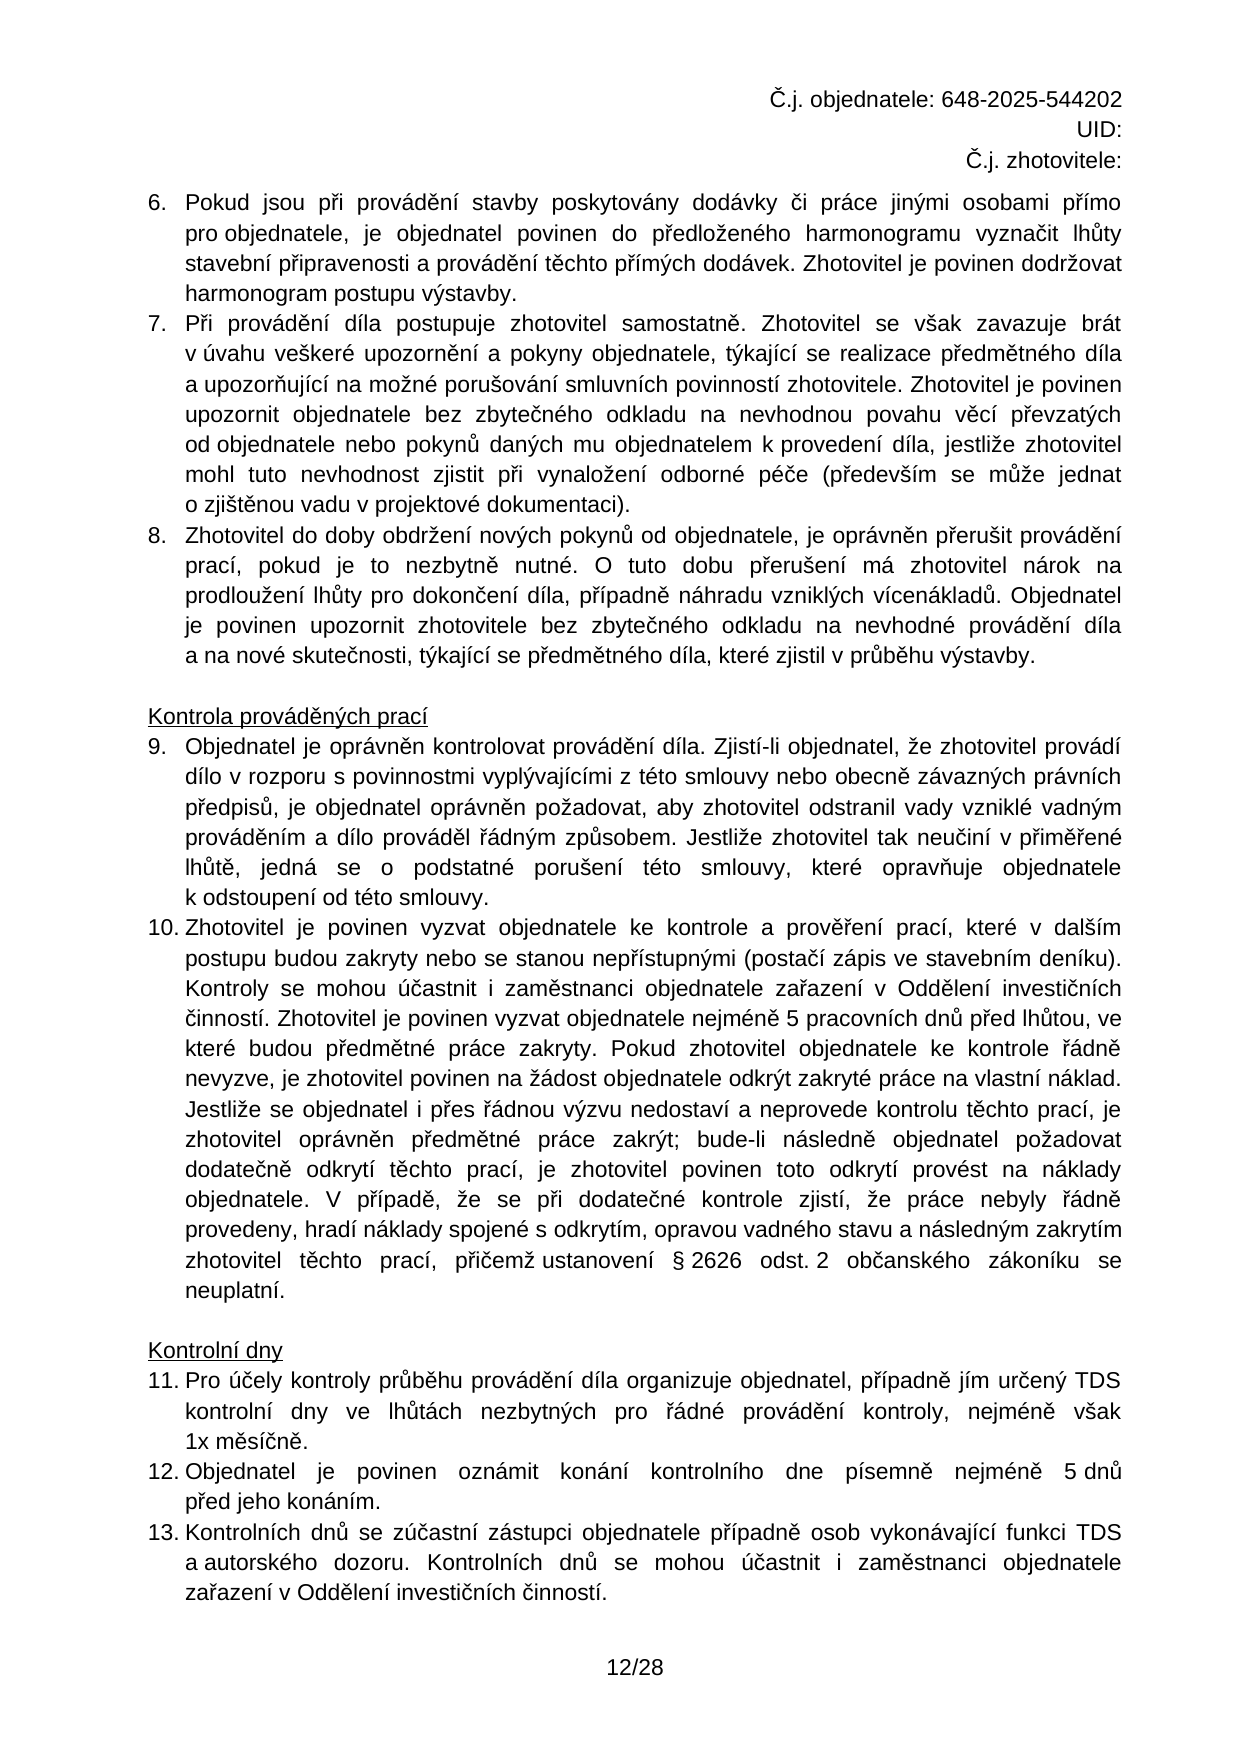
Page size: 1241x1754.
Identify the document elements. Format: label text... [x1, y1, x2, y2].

list Kontrolních dnů se zúčastní zástupci objednatele případně osob vykonávající funkci TDS a autorského dozoru. Kontrolních dnů se mohou účastnit i zaměstnanci objednatele zařazení v Oddělení investičních činností. [148, 1518, 1122, 1605]
text Kontrolní dny [148, 1337, 1122, 1364]
list Pokud jsou při provádění stavby poskytovány dodávky či práce jinými osobami přímo pro objednatele, je objednatel povinen do předloženého harmonogramu vyznačit lhůty stavební připravenosti a provádění těchto přímých dodávek. Zhotovitel je povinen dodržovat harmonogram postupu výstavby. [148, 189, 1122, 306]
list Zhotovitel do doby obdržení nových pokynů od objednatele, je oprávněn přerušit provádění prací, pokud je to nezbytně nutné. O tuto dobu přerušení má zhotovitel nárok na prodloužení lhůty pro dokončení díla, případně náhradu vzniklých vícenákladů. Objednatel je povinen upozornit zhotovitele bez zbytečného odkladu na nevhodné provádění díla a na nové skutečnosti, týkající se předmětného díla, které zjistil v průběhu výstavby. [148, 522, 1122, 669]
list Pro účely kontroly průběhu provádění díla organizuje objednatel, případně jím určený TDS kontrolní dny ve lhůtách nezbytných pro řádné provádění kontroly, nejméně však 1x měsíčně. [148, 1367, 1122, 1454]
list Při provádění díla postupuje zhotovitel samostatně. Zhotovitel se však zavazuje brát v úvahu veškeré upozornění a pokyny objednatele, týkající se realizace předmětného díla a upozorňující na možné porušování smluvních povinností zhotovitele. Zhotovitel je povinen upozornit objednatele bez zbytečného odkladu na nevhodnou povahu věcí převzatých od objednatele nebo pokynů daných mu objednatelem k provedení díla, jestliže zhotovitel mohl tuto nevhodnost zjistit při vynaložení odborné péče (především se může jednat o zjištěnou vadu v projektové dokumentaci). [148, 310, 1122, 518]
list Zhotovitel je povinen vyzvat objednatele ke kontrole a prověření prací, které v dalším postupu budou zakryty nebo se stanou nepřístupnými (postačí zápis ve stavebním deníku). Kontroly se mohou účastnit i zaměstnanci objednatele zařazení v Oddělení investičních činností. Zhotovitel je povinen vyzvat objednatele nejméně 5 pracovních dnů před lhůtou, ve které budou předmětné práce zakryty. Pokud zhotovitel objednatele ke kontrole řádně nevyzve, je zhotovitel povinen na žádost objednatele odkrýt zakryté práce na vlastní náklad. Jestliže se objednatel i přes řádnou výzvu nedostaví a neprovede kontrolu těchto prací, je zhotovitel oprávněn předmětné práce zakrýt; bude-li následně objednatel požadovat dodatečně odkrytí těchto prací, je zhotovitel povinen toto odkrytí provést na náklady objednatele. V případě, že se při dodatečné kontrole zjistí, že práce nebyly řádně provedeny, hradí náklady spojené s odkrytím, opravou vadného stavu a následným zakrytím zhotovitel těchto prací, přičemž ustanovení § 2626 odst. 2 občanského zákoníku se neuplatní. [148, 914, 1122, 1303]
list Objednatel je oprávněn kontrolovat provádění díla. Zjistí-li objednatel, že zhotovitel provádí dílo v rozporu s povinnostmi vyplývajícími z této smlouvy nebo obecně závazných právních předpisů, je objednatel oprávněn požadovat, aby zhotovitel odstranil vady vzniklé vadným prováděním a dílo prováděl řádným způsobem. Jestliže zhotovitel tak neučiní v přiměřené lhůtě, jedná se o podstatné porušení této smlouvy, které opravňuje objednatele k odstoupení od této smlouvy. [148, 733, 1122, 911]
text Kontrola prováděných prací [148, 703, 1122, 729]
list Objednatel je povinen oznámit konání kontrolního dne písemně nejméně 5 dnů před jeho konáním. [148, 1458, 1122, 1515]
